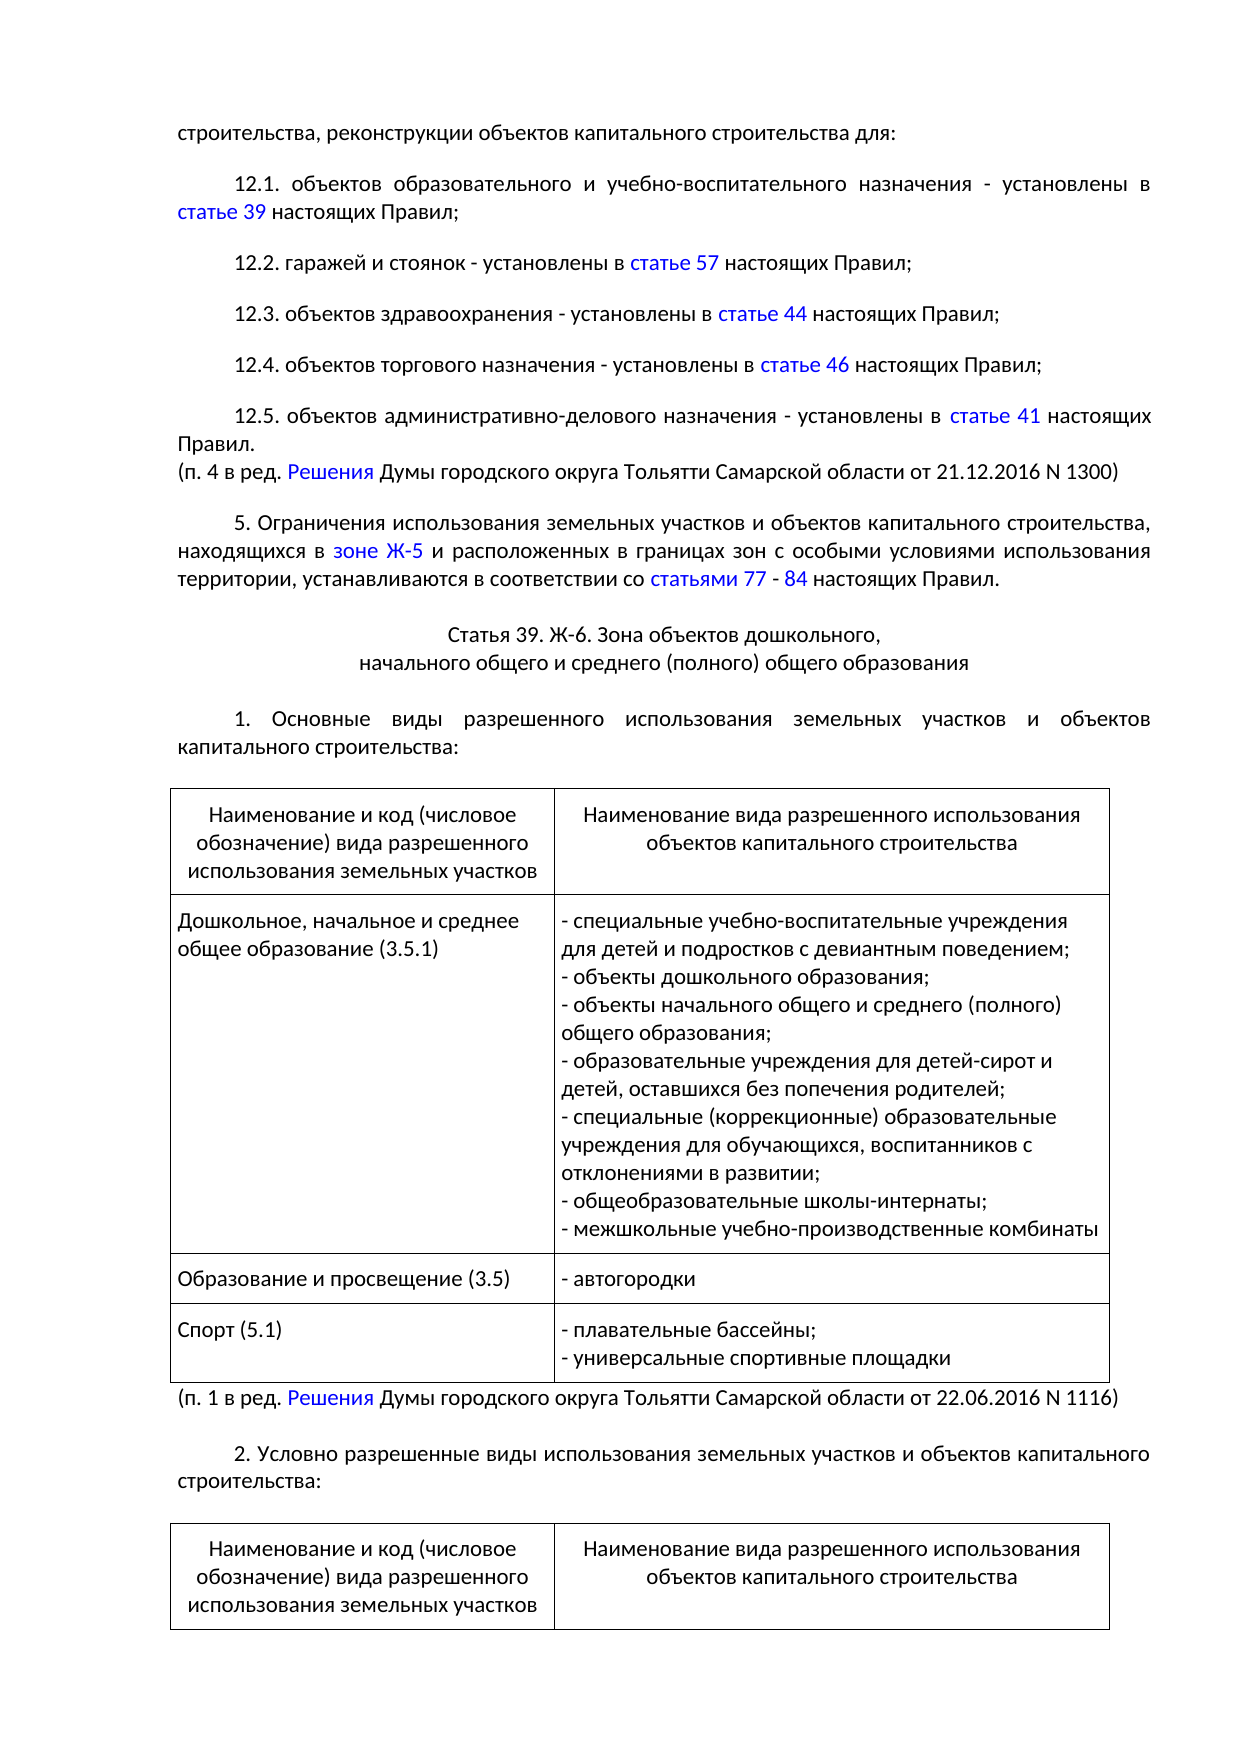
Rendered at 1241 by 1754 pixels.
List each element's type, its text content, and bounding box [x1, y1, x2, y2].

text 12.5. объектов административно-делового назначения - установлены в статье 41 настоящих Правил. [177, 401, 1152, 457]
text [177, 118, 1152, 146]
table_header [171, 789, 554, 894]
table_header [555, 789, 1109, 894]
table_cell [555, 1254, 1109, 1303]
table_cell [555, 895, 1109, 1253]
text 2. Условно разрешенные виды использования земельных участков и объектов капитального строительства: [177, 1439, 1152, 1495]
text Статья 39. Ж-6. Зона объектов дошкольного, [177, 620, 1152, 648]
text 1. Основные виды разрешенного использования земельных участков и объектов капитального строительства: [177, 704, 1152, 760]
text 12.3. объектов здравоохранения - установлены в статье 44 настоящих Правил; [177, 299, 1152, 327]
text (п. 1 в ред. Решения Думы городского округа Тольятти Самарской области от 22.06.2016 N 1116) [177, 1383, 1152, 1411]
text начального общего и среднего (полного) общего образования [177, 648, 1152, 676]
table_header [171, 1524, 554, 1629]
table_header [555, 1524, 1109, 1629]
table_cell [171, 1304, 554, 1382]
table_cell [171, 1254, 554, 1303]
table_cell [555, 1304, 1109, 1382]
text 12.2. гаражей и стоянок - установлены в статье 57 настоящих Правил; [177, 248, 1152, 276]
text 5. Ограничения использования земельных участков и объектов капитального строительства, находящихся в зоне Ж-5 и расположенных в границах зон с особыми условиями использования территории, устанавливаются в соответствии со статьями 77 - 84 настоящих Правил. [177, 508, 1152, 592]
text 12.4. объектов торгового назначения - установлены в статье 46 настоящих Правил; [177, 350, 1152, 378]
text (п. 4 в ред. Решения Думы городского округа Тольятти Самарской области от 21.12.2016 N 1300) [177, 457, 1152, 485]
text 12.1. объектов образовательного и учебно-воспитательного назначения - установлены в статье 39 настоящих Правил; [177, 169, 1152, 225]
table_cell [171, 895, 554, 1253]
